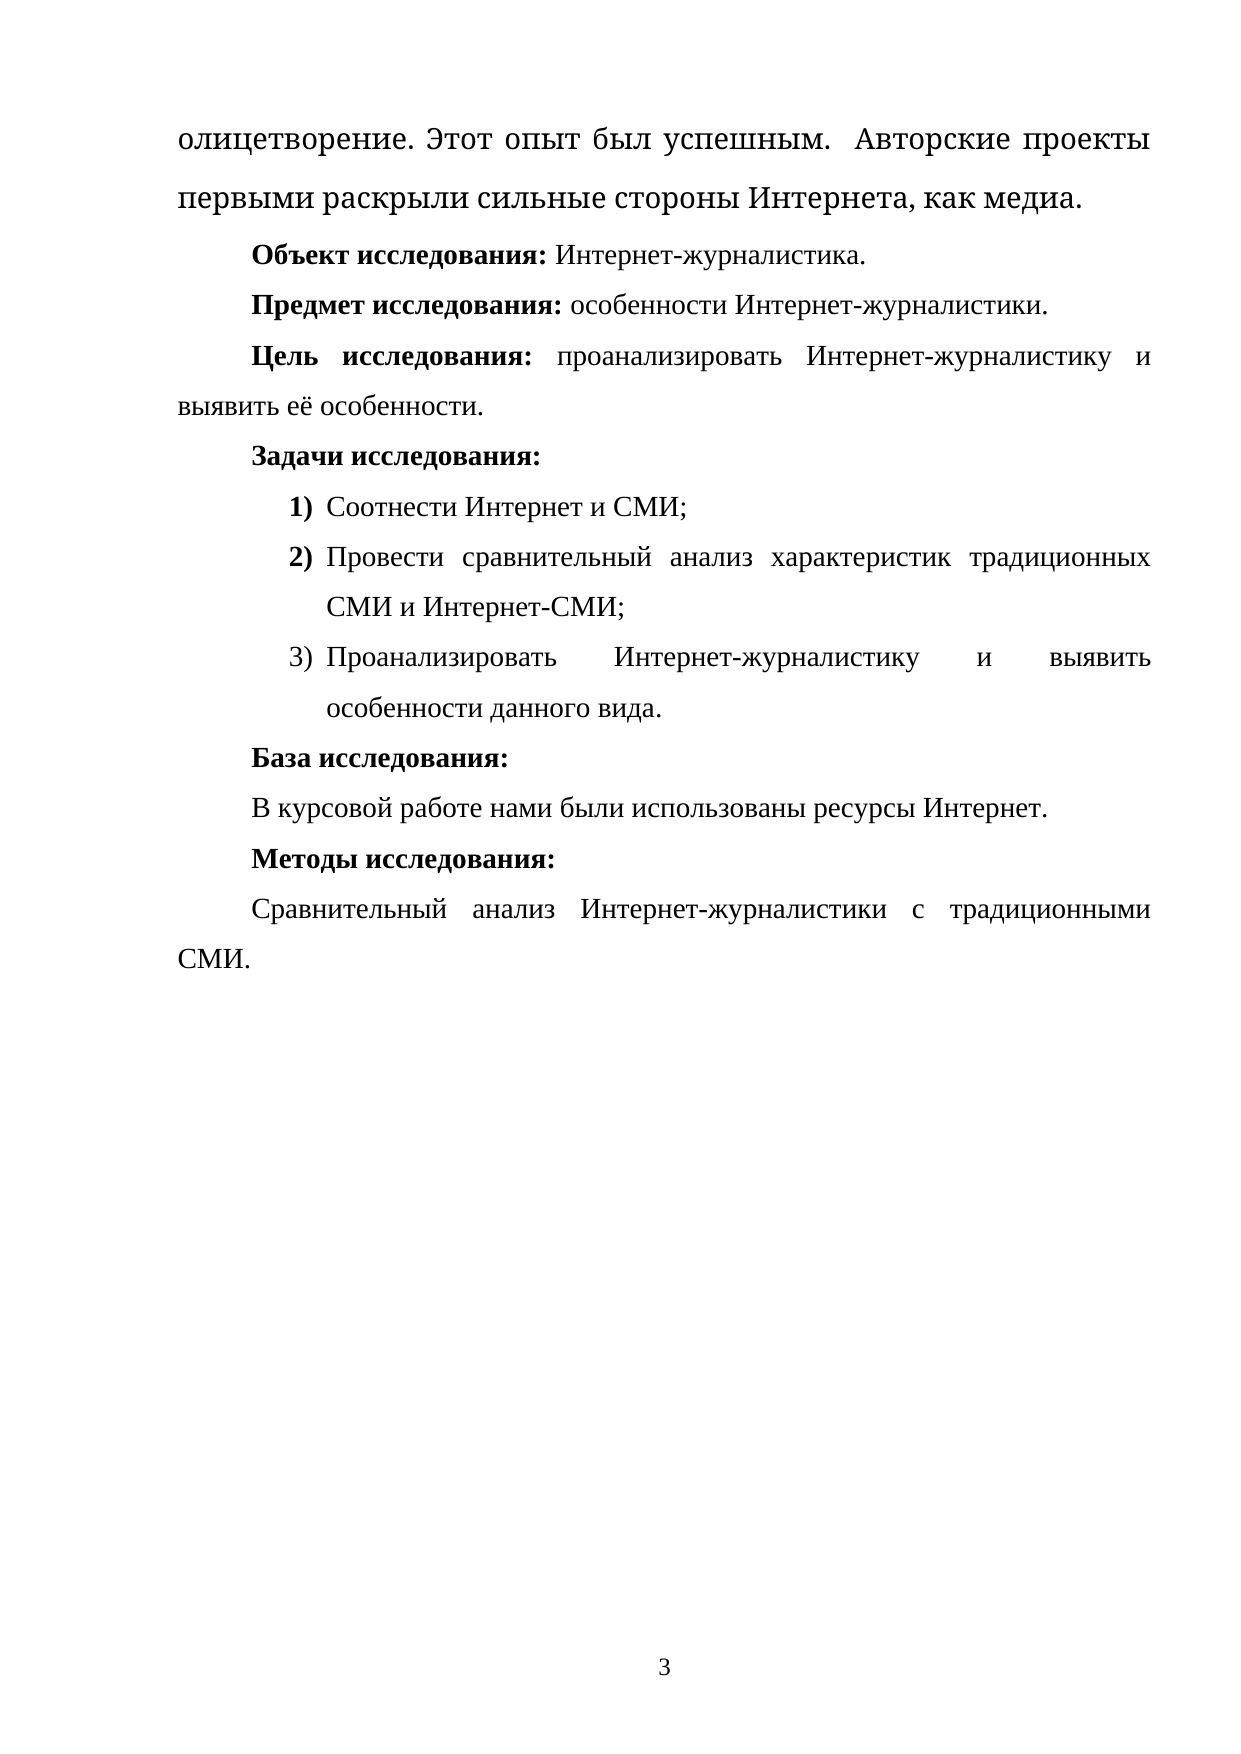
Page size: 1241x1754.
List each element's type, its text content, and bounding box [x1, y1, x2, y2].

text Цель исследования: проанализировать Интернет-журналистику и выявить её особенности. [177, 338, 1152, 422]
text Задачи исследования: [177, 438, 1152, 472]
text Методы исследования: [177, 841, 1152, 874]
text В курсовой работе нами были использованы ресурсы Интернет. [177, 791, 1152, 824]
text Сравнительный анализ Интернет-журналистики с традиционными СМИ. [177, 891, 1152, 975]
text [177, 118, 1152, 217]
list Проанализировать Интернет-журналистику и выявить особенности данного вида. [288, 639, 1152, 723]
list Соотнести Интернет и СМИ; [288, 489, 1152, 522]
text Объект исследования: Интернет-журналистика. [177, 237, 1152, 271]
list Провести сравнительный анализ характеристик традиционных СМИ и Интернет-СМИ; [288, 539, 1152, 623]
text База исследования: [177, 740, 1152, 774]
text Предмет исследования: особенности Интернет-журналистики. [177, 287, 1152, 321]
